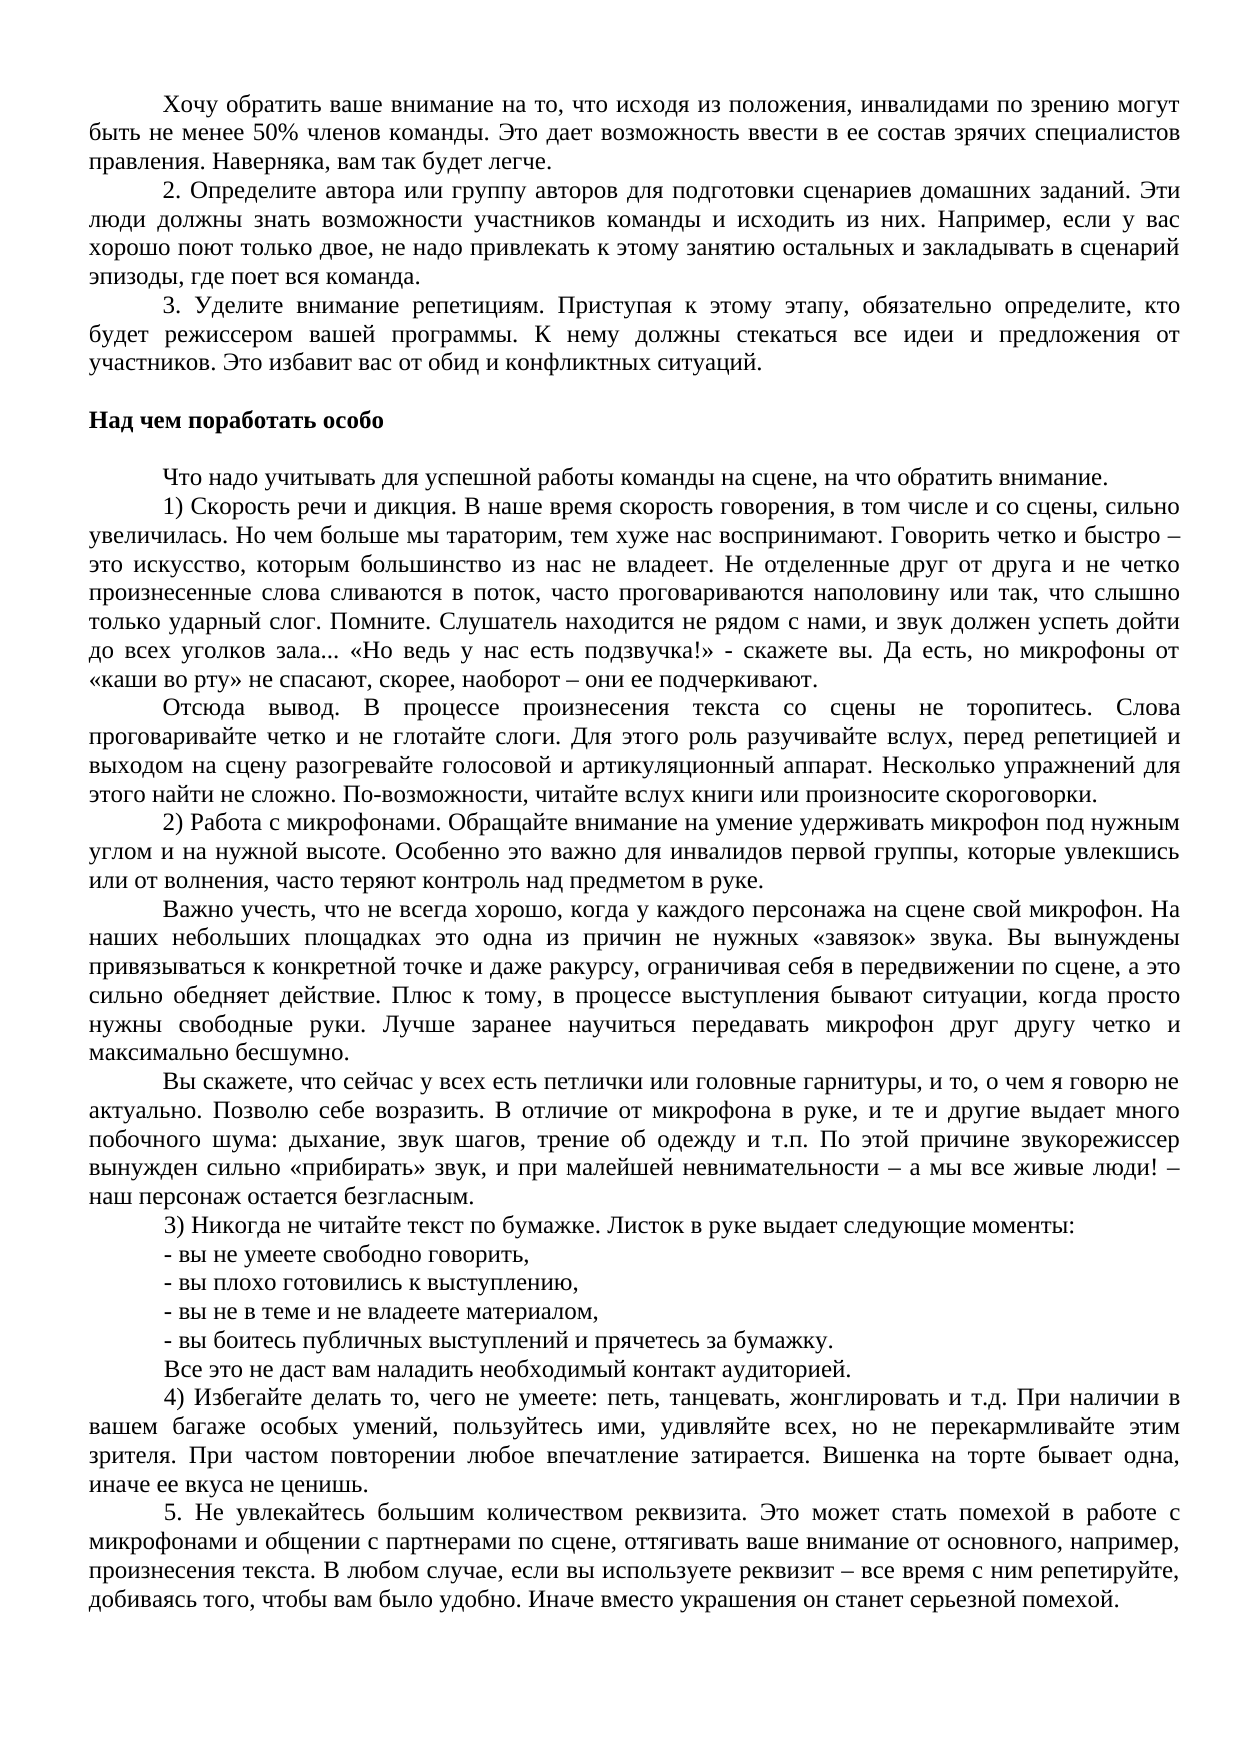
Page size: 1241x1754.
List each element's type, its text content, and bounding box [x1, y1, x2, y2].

text Все это не даст вам наладить необходимый контакт аудиторией. [89, 1354, 1181, 1382]
text Хочу обратить ваше внимание на то, что исходя из положения, инвалидами по зрению могут быть не менее 50% членов команды. Это дает возможность ввести в ее состав зрячих специалистов правления. Наверняка, вам так будет легче. [89, 89, 1181, 175]
text 1) Скорость речи и дикция. В наше время скорость говорения, в том числе и со сцены, сильно увеличилась. Но чем больше мы тараторим, тем хуже нас воспринимают. Говорить четко и быстро – это искусство, которым большинство из нас не владеет. Не отделенные друг от друга и не четко произнесенные слова сливаются в поток, часто проговариваются наполовину или так, что слышно только ударный слог. Помните. Слушатель находится не рядом с нами, и звук должен успеть дойти до всех уголков зала... «Но ведь у нас есть подзвучка!» - скажете вы. Да есть, но микрофоны от «каши во рту» не спасают, скорее, наоборот – они ее подчеркивают. [89, 491, 1181, 692]
text - вы не в теме и не владеете материалом, [89, 1296, 1181, 1325]
text Отсюда вывод. В процессе произнесения текста со сцены не торопитесь. Слова проговаривайте четко и не глотайте слоги. Для этого роль разучивайте вслух, перед репетицией и выходом на сцену разогревайте голосовой и артикуляционный аппарат. Несколько упражнений для этого найти не сложно. По-возможности, читайте вслух книги или произносите скороговорки. [89, 692, 1181, 807]
text - вы плохо готовились к выступлению, [89, 1267, 1181, 1296]
text 2. Определите автора или группу авторов для подготовки сценариев домашних заданий. Эти люди должны знать возможности участников команды и исходить из них. Например, если у вас хорошо поют только двое, не надо привлекать к этому занятию остальных и закладывать в сценарий эпизоды, где поет вся команда. [89, 175, 1181, 290]
text - вы не умеете свободно говорить, [89, 1239, 1181, 1267]
text 3. Уделите внимание репетициям. Приступая к этому этапу, обязательно определите, кто будет режиссером вашей программы. К нему должны стекаться все идеи и предложения от участников. Это избавит вас от обид и конфликтных ситуаций. [89, 290, 1181, 376]
text 3) Никогда не читайте текст по бумажке. Листок в руке выдает следующие моменты: [89, 1210, 1181, 1239]
text - вы боитесь публичных выступлений и прячетесь за бумажку. [89, 1325, 1181, 1354]
text Над чем поработать особо [89, 405, 1181, 434]
text 4) Избегайте делать то, чего не умеете: петь, танцевать, жонглировать и т.д. При наличии в вашем багаже особых умений, пользуйтесь ими, удивляйте всех, но не перекармливайте этим зрителя. При частом повторении любое впечатление затирается. Вишенка на торте бывает одна, иначе ее вкуса не ценишь. [89, 1382, 1181, 1497]
text Важно учесть, что не всегда хорошо, когда у каждого персонажа на сцене свой микрофон. На наших небольших площадках это одна из причин не нужных «завязок» звука. Вы вынуждены привязываться к конкретной точке и даже ракурсу, ограничивая себя в передвижении по сцене, а это сильно обедняет действие. Плюс к тому, в процессе выступления бывают ситуации, когда просто нужны свободные руки. Лучше заранее научиться передавать микрофон друг другу четко и максимально бесшумно. [89, 894, 1181, 1066]
text 5. Не увлекайтесь большим количеством реквизита. Это может стать помехой в работе с микрофонами и общении с партнерами по сцене, оттягивать ваше внимание от основного, например, произнесения текста. В любом случае, если вы используете реквизит – все время с ним репетируйте, добиваясь того, чтобы вам было удобно. Иначе вместо украшения он станет серьезной помехой. [89, 1497, 1181, 1612]
text Вы скажете, что сейчас у всех есть петлички или головные гарнитуры, и то, о чем я говорю не актуально. Позволю себе возразить. В отличие от микрофона в руке, и те и другие выдает много побочного шума: дыхание, звук шагов, трение об одежду и т.п. По этой причине звукорежиссер вынужден сильно «прибирать» звук, и при малейшей невнимательности – а мы все живые люди! – наш персонаж остается безгласным. [89, 1066, 1181, 1210]
text Что надо учитывать для успешной работы команды на сцене, на что обратить внимание. [89, 462, 1181, 491]
text 2) Работа с микрофонами. Обращайте внимание на умение удерживать микрофон под нужным углом и на нужной высоте. Особенно это важно для инвалидов первой группы, которые увлекшись или от волнения, часто теряют контроль над предметом в руке. [89, 807, 1181, 894]
